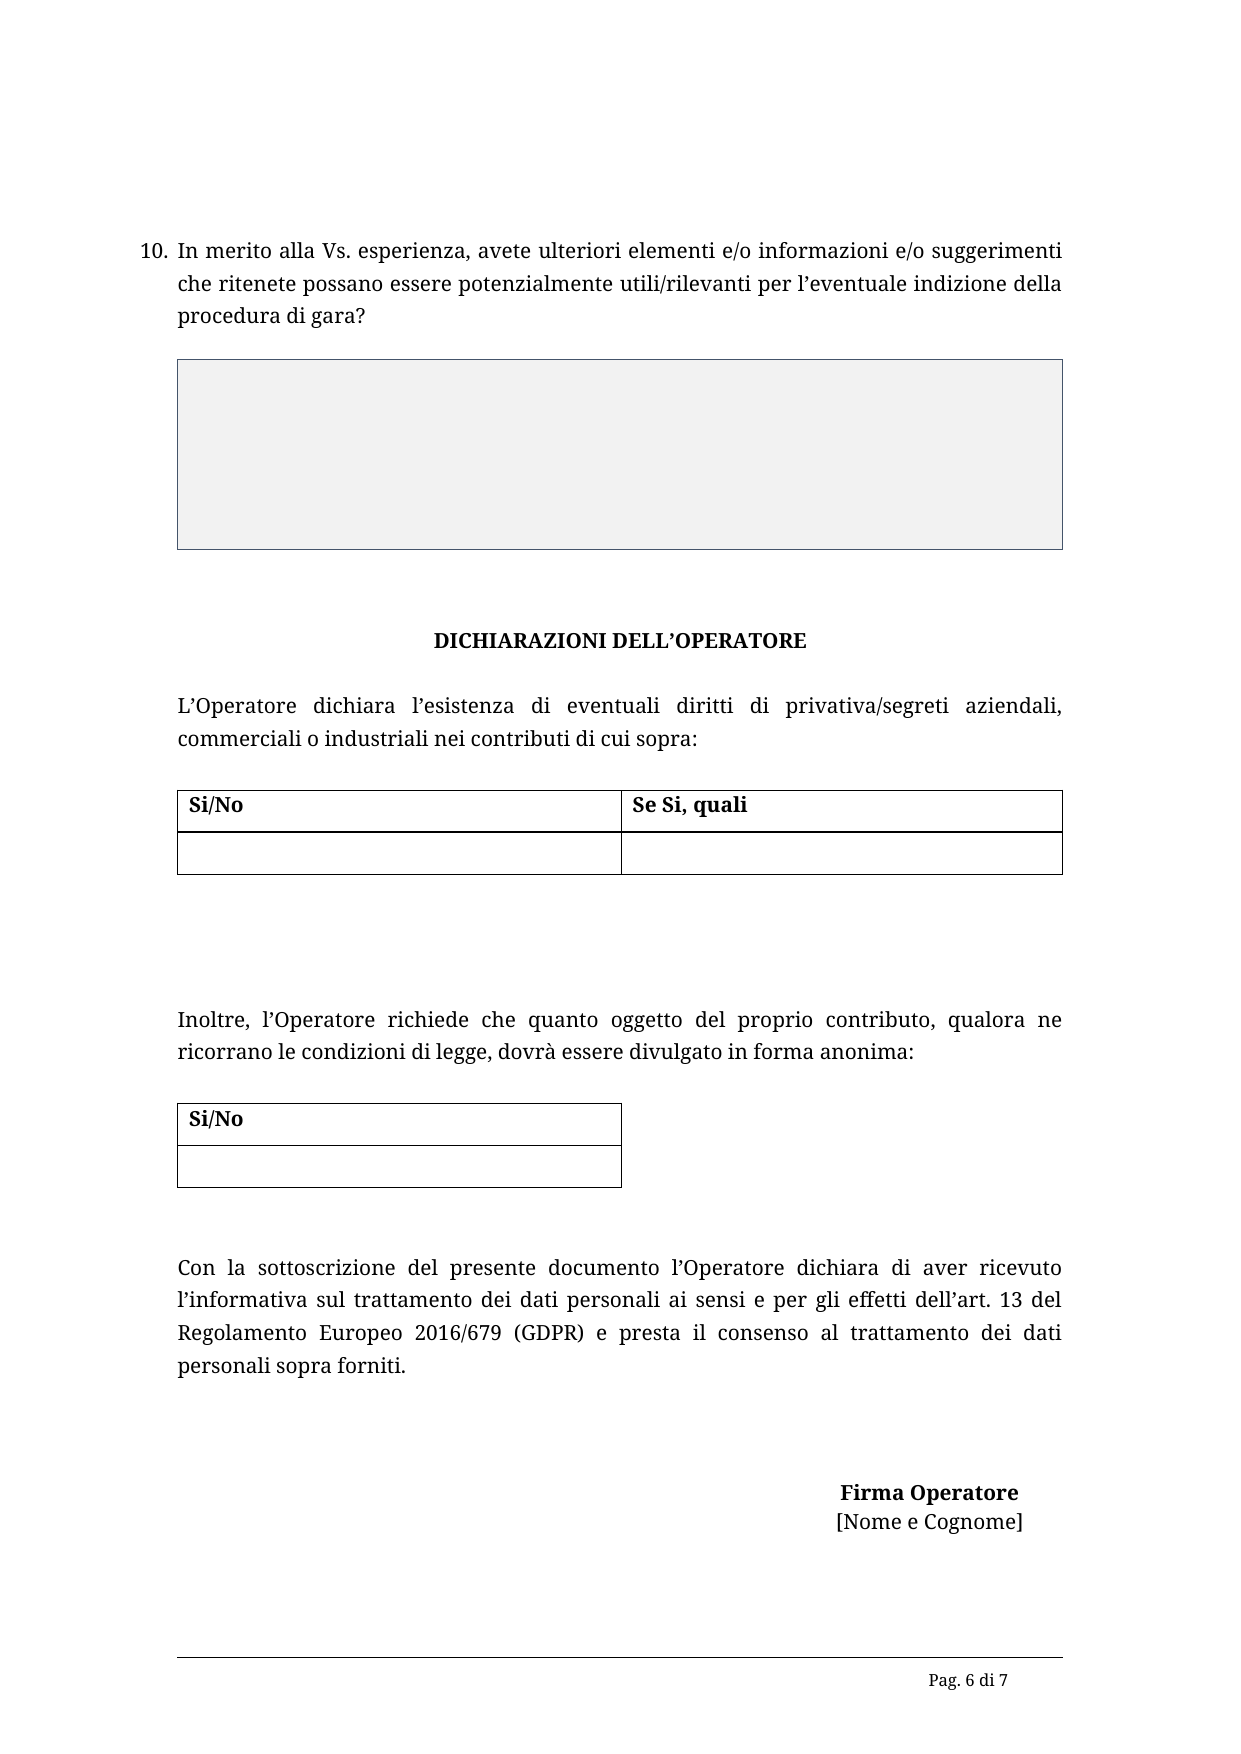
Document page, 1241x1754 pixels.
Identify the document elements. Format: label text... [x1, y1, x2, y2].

text Con la sottoscrizione del presente documento l’Operatore dichiara di aver ricevuto l’informativa sul trattamento dei dati personali ai sensi e per gli effetti dell’art. 13 del Regolamento Europeo 2016/679 (GDPR) e presta il consenso al trattamento dei dati personali sopra forniti. [177, 1253, 1063, 1379]
table_cell [178, 1146, 621, 1187]
text Inoltre, l’Operatore richiede che quanto oggetto del proprio contributo, qualora ne ricorrano le condizioni di legge, dovrà essere divulgato in forma anonima: [177, 1005, 1063, 1066]
list In merito alla Vs. esperienza, avete ulteriori elementi e/o informazioni e/o suggerimenti che ritenete possano essere potenzialmente utili/rilevanti per l’eventuale indizione della procedura di gara? [140, 236, 1063, 330]
text L’Operatore dichiara l’esistenza di eventuali diritti di privativa/segreti aziendali, commerciali o industriali nei contributi di cui sopra: [177, 692, 1063, 753]
table_header [178, 360, 1062, 549]
table_header Se Si, quali [622, 791, 1062, 831]
table_cell [622, 833, 1062, 873]
text DICHIARAZIONI DELL’OPERATORE [177, 626, 1063, 655]
table_header Si/No [178, 1104, 621, 1145]
table_cell [178, 833, 621, 873]
table_cell [Nome e Cognome] [768, 1508, 1062, 1536]
table_header Firma Operatore [768, 1478, 1061, 1506]
table_header Si/No [178, 791, 621, 831]
